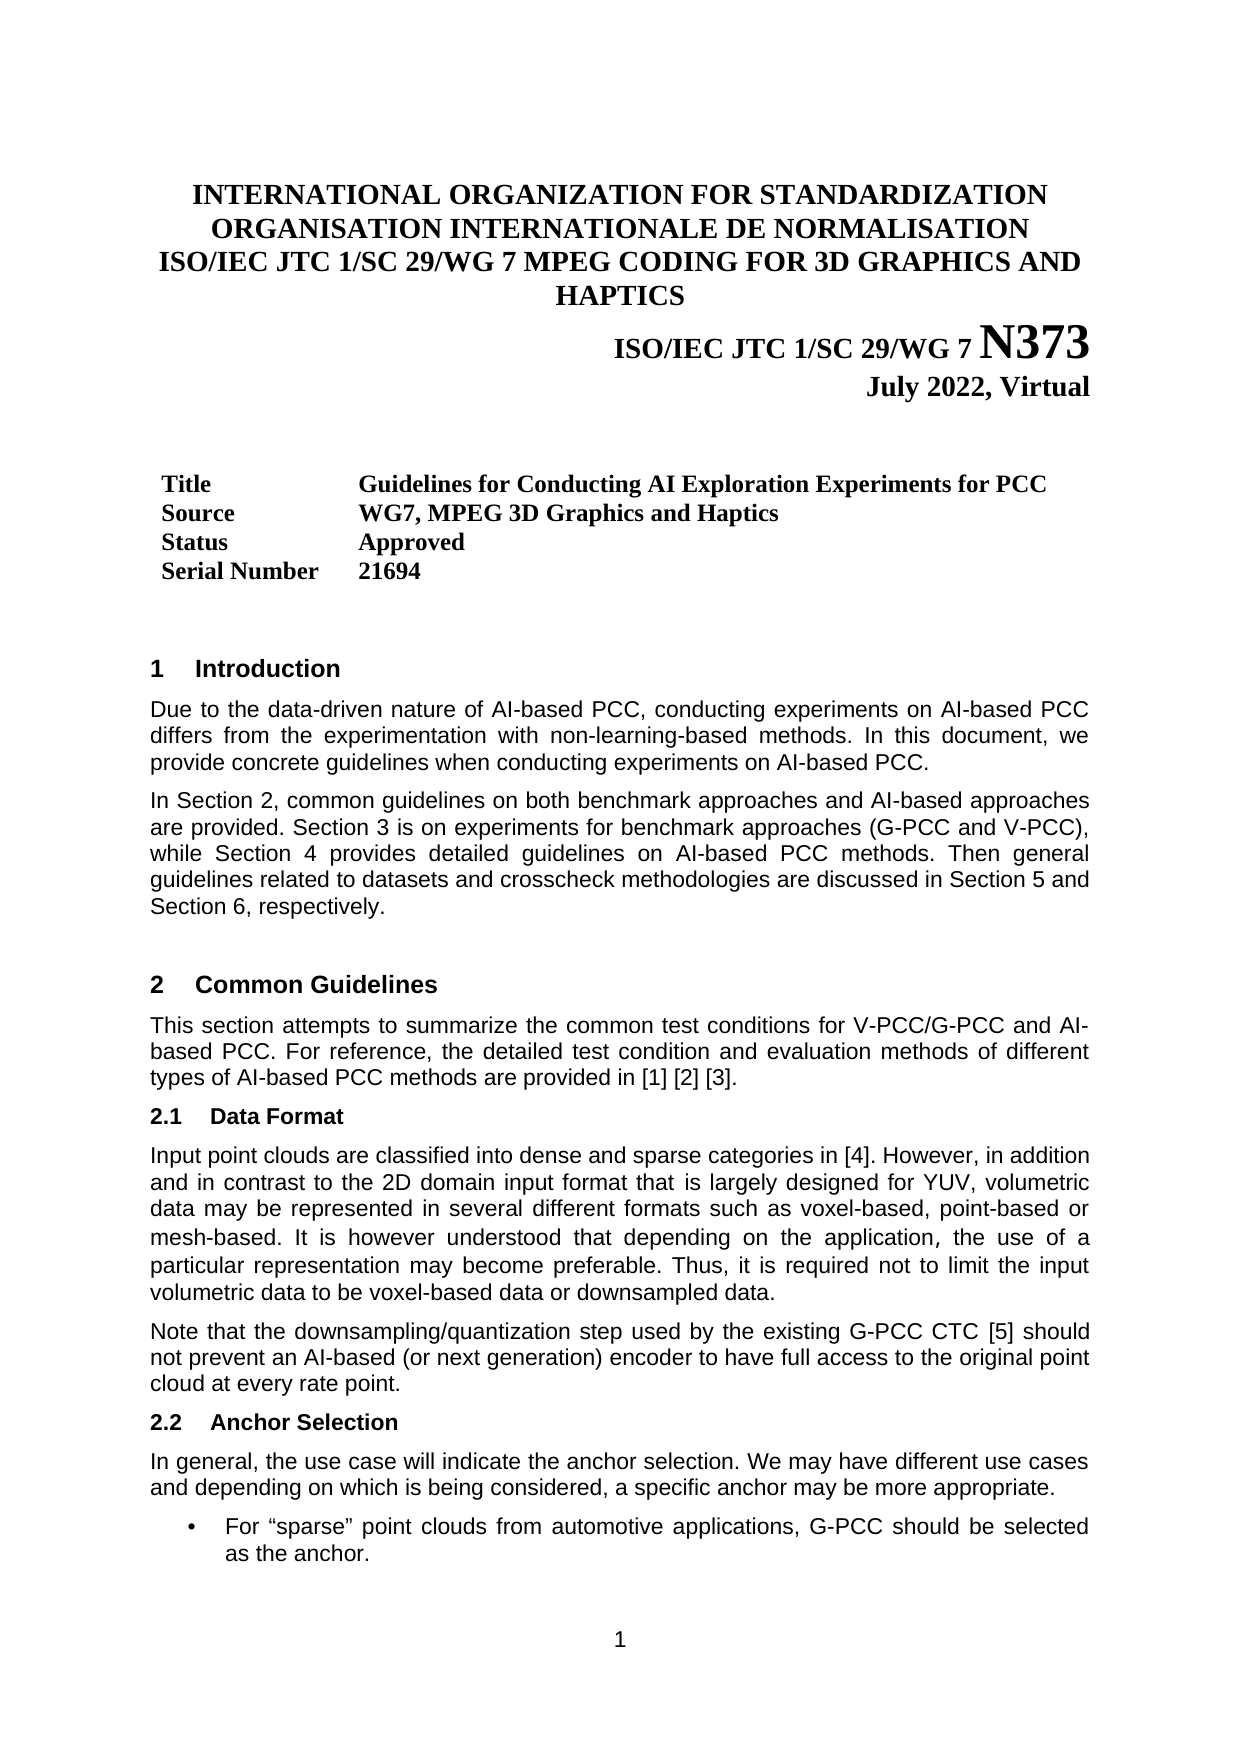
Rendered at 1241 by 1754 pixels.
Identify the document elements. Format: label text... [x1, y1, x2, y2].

subtitle Anchor Selection [150, 1409, 1090, 1436]
table_header Guidelines for Conducting AI Exploration Experiments for PCC [347, 470, 1209, 498]
text ISO/IEC JTC 1/SC 29/WG 7 N373 [150, 311, 1090, 369]
list For “sparse” point clouds from automotive applications, G-PCC should be selected as the anchor. [187, 1513, 1090, 1566]
table_cell Serial Number [150, 556, 347, 584]
text This section attempts to summarize the common test conditions for V-PCC/G-PCC and AI-based PCC. For reference, the detailed test condition and evaluation methods of different types of AI-based PCC methods are provided in . [150, 1012, 1090, 1091]
text In general, the use case will indicate the anchor selection. We may have different use cases and depending on which is being considered, a specific anchor may be more appropriate. [150, 1448, 1090, 1501]
text July 2022, Virtual [150, 369, 1090, 402]
table_cell 21694 [347, 556, 1209, 584]
text Input point clouds are classified into dense and sparse categories in. However, in addition and in contrast to the 2D domain input format that is largely designed for YUV, volumetric data may be represented in several different formats such as voxel-based, point-based or mesh-based. It is however understood that depending on the application, the use of a particular representation may become preferable. Thus, it is required not to limit the input volumetric data to be voxel-based data or downsampled data. [150, 1142, 1090, 1305]
subtitle Introduction [150, 654, 1090, 683]
text INTERNATIONAL ORGANIZATION FOR STANDARDIZATION [150, 177, 1090, 211]
subtitle Data Format [150, 1103, 1090, 1129]
text Note that the downsampling/quantization step used by the existing G-PCC CTC should not prevent an AI-based (or next generation) encoder to have full access to the original point cloud at every rate point. [150, 1318, 1090, 1397]
text Due to the data-driven nature of AI-based PCC, conducting experiments on AI-based PCC differs from the experimentation with non-learning-based methods. In this document, we provide concrete guidelines when conducting experiments on AI-based PCC. [150, 696, 1090, 775]
text ORGANISATION INTERNATIONALE DE NORMALISATION [150, 211, 1090, 244]
subtitle Common Guidelines [150, 970, 1090, 999]
table_cell Approved [347, 527, 1209, 556]
text ISO/IEC JTC 1/SC 29/WG 7 MPEG CODING FOR 3D GRAPHICS AND HAPTICS [150, 244, 1090, 311]
table_cell Status [150, 527, 347, 556]
table_cell Source [150, 498, 347, 527]
text In Section 2, common guidelines on both benchmark approaches and AI-based approaches are provided. Section 3 is on experiments for benchmark approaches (G-PCC and V-PCC), while Section 4 provides detailed guidelines on AI-based PCC methods. Then general guidelines related to datasets and crosscheck methodologies are discussed in Section 5 and Section 6, respectively. [150, 787, 1090, 919]
table_header Title [150, 470, 347, 498]
table_cell WG7, MPEG 3D Graphics and Haptics [347, 498, 1209, 527]
